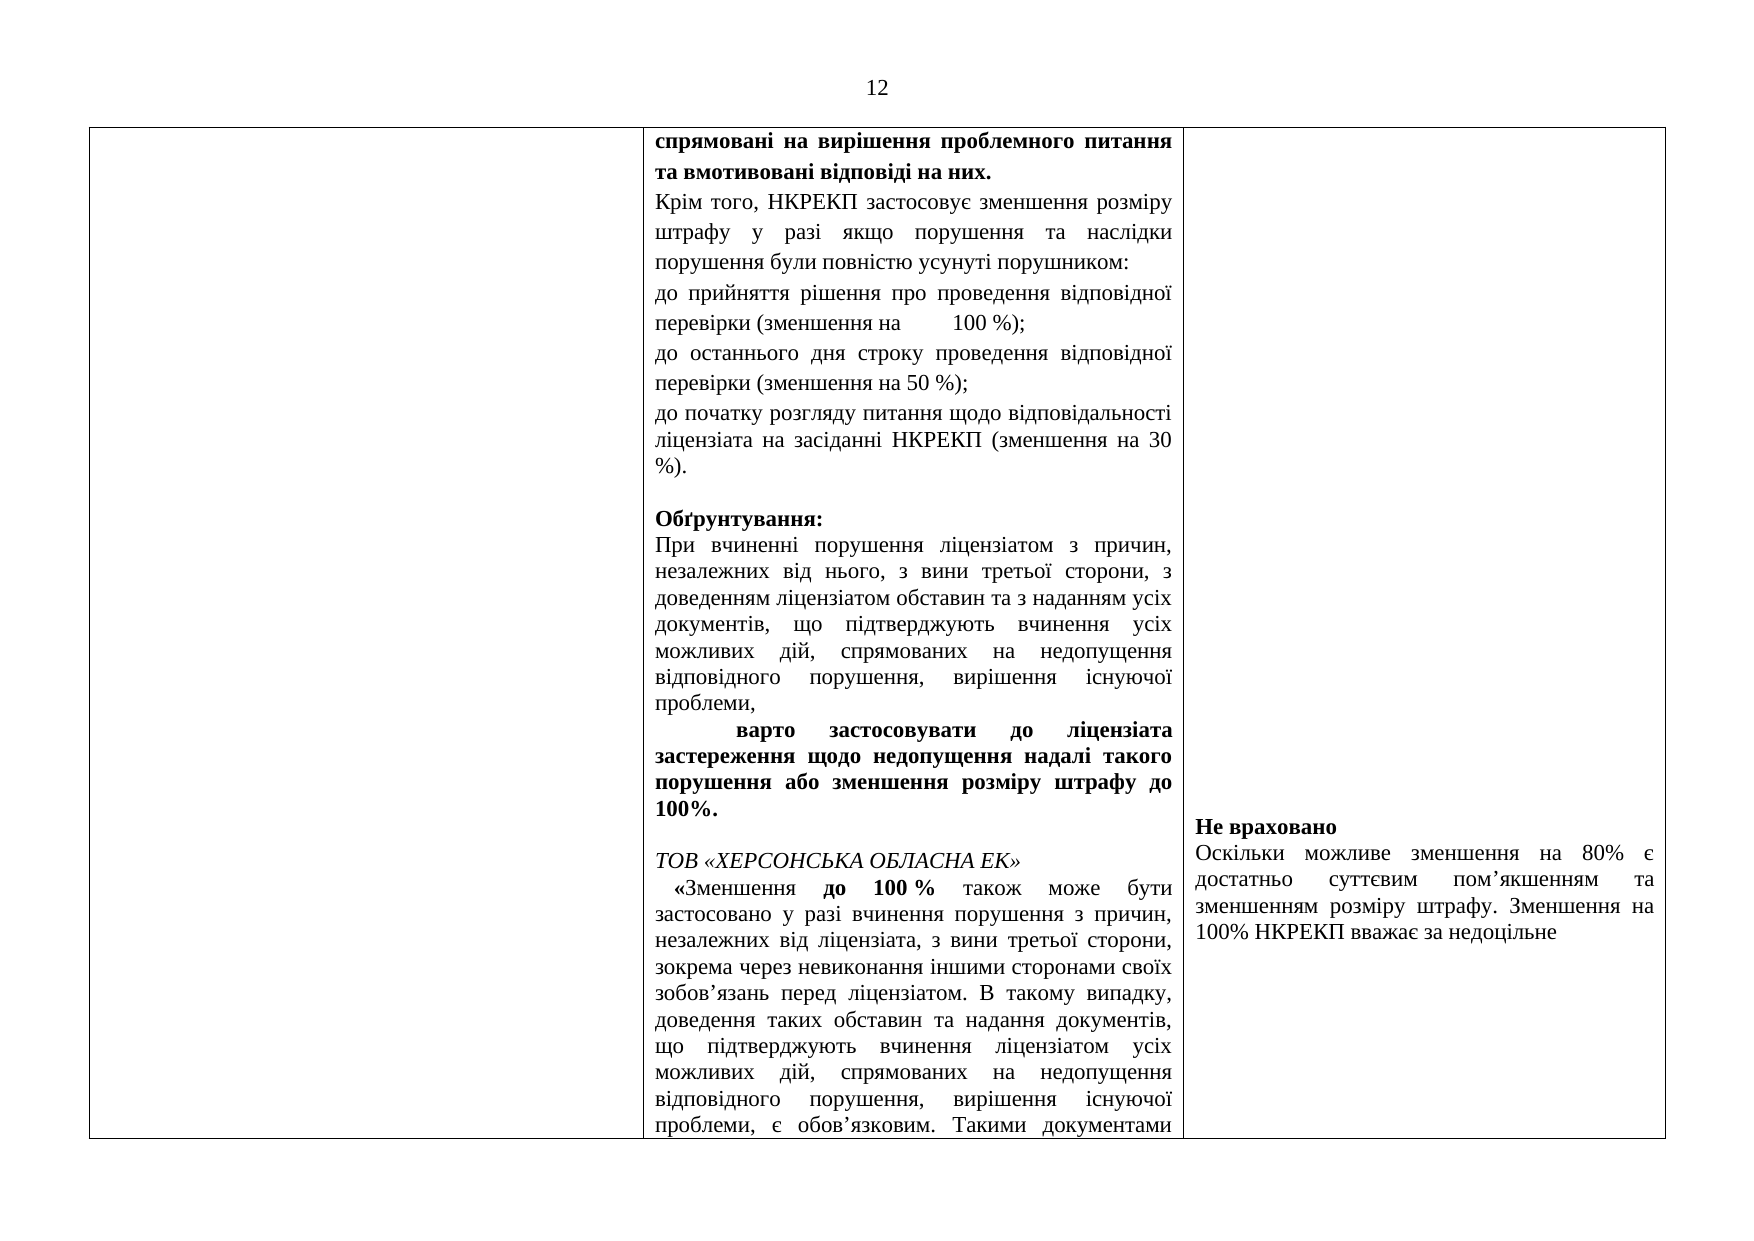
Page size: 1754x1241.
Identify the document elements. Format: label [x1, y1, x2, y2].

table_cell [90, 128, 643, 1137]
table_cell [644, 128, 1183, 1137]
table_cell [1184, 128, 1665, 1137]
